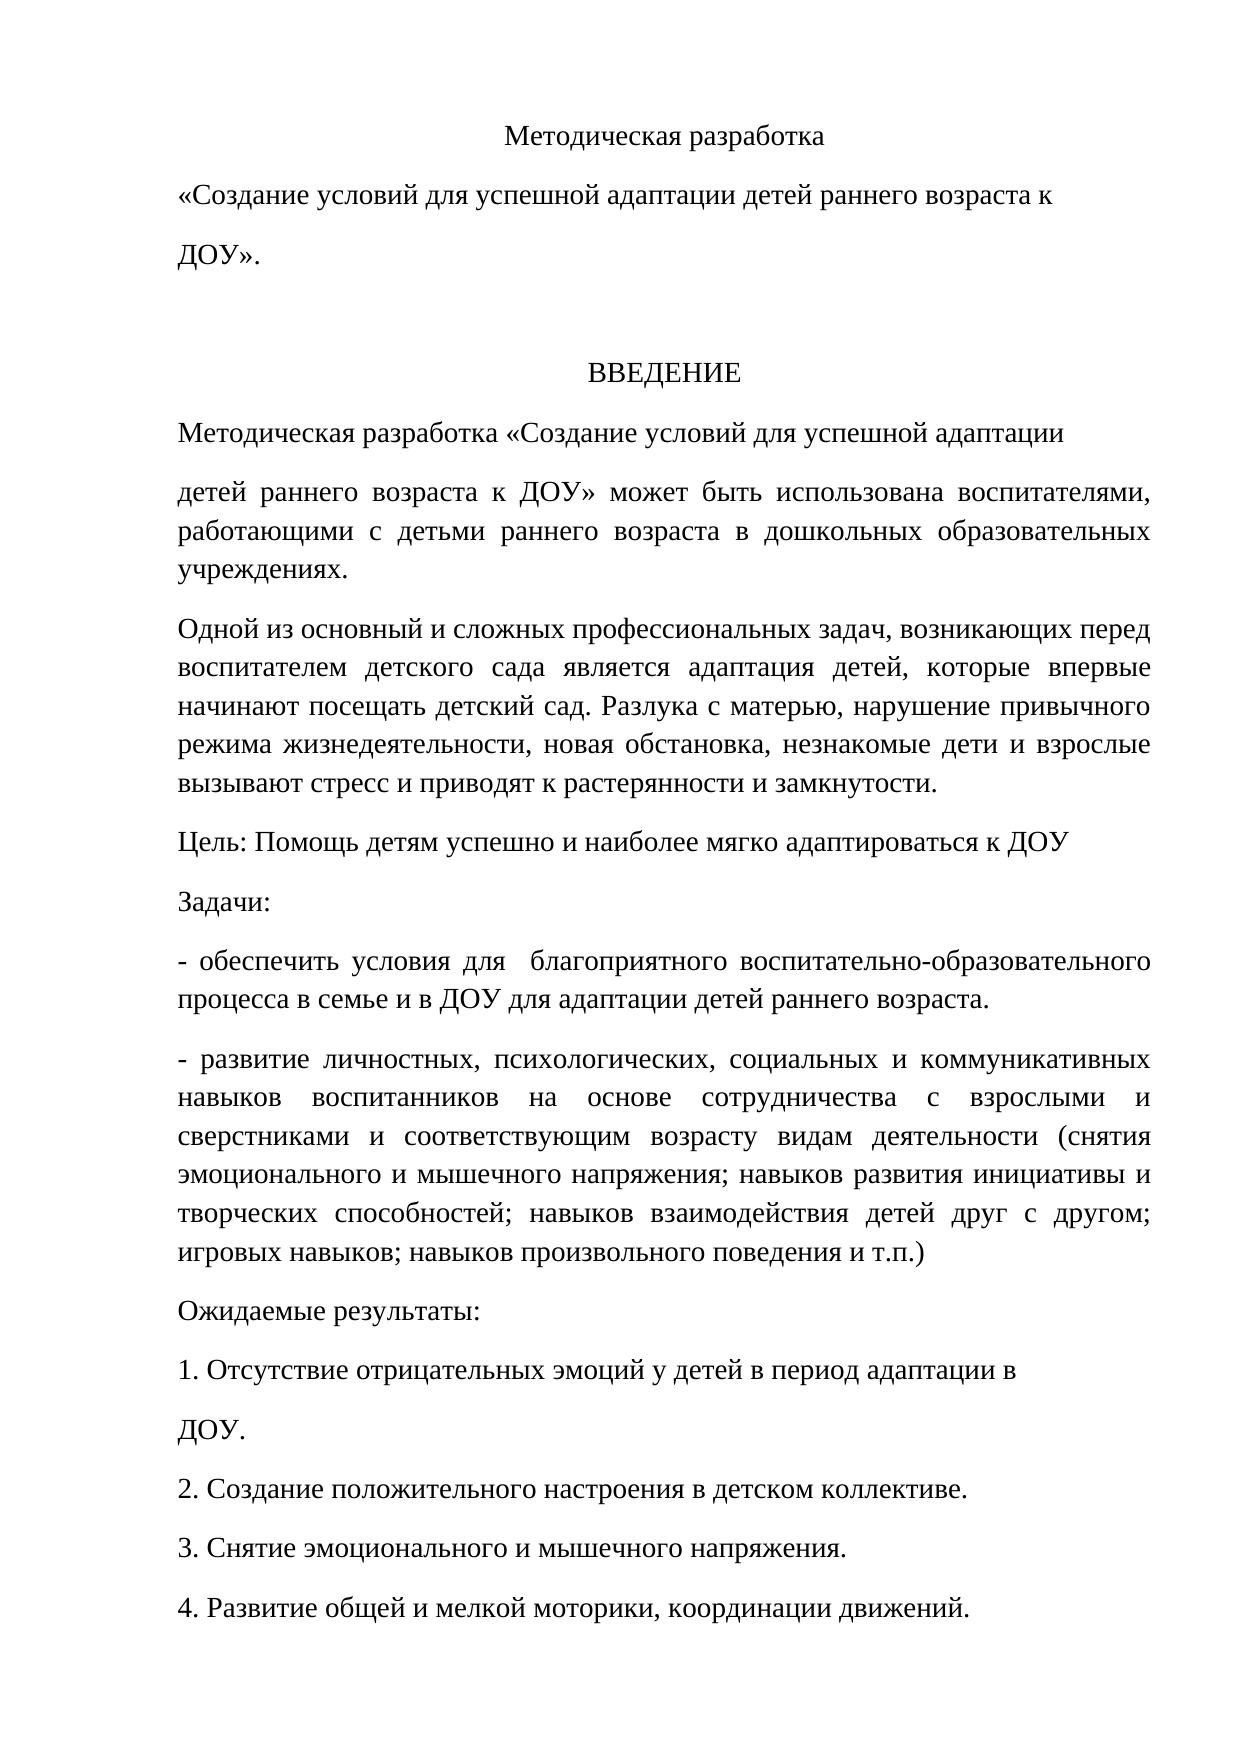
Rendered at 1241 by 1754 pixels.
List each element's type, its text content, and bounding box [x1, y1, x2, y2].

text Методическая разработка [177, 118, 1152, 152]
text Ожидаемые результаты: [177, 1293, 1152, 1327]
text ДОУ». [177, 237, 1152, 270]
text 2. Создание положительного настроения в детском коллективе. [177, 1471, 1152, 1505]
text Одной из основный и сложных профессиональных задач, возникающих перед воспитателем детского сада является адаптация детей, которые впервые начинают посещать детский сад. Разлука с матерью, нарушение привычного режима жизнедеятельности, новая обстановка, незнакомые дети и взрослые вызывают стресс и приводят к растерянности и замкнутости. [177, 611, 1152, 798]
text 1. Отсутствие отрицательных эмоций у детей в период адаптации в [177, 1352, 1152, 1386]
text ВВЕДЕНИЕ [177, 356, 1152, 389]
text Методическая разработка «Создание условий для успешной адаптации [177, 415, 1152, 448]
text Задачи: [177, 884, 1152, 917]
text - обеспечить условия для благоприятного воспитательно-образовательного процесса в семье и в ДОУ для адаптации детей раннего возраста. [177, 943, 1152, 1015]
text Цель: Помощь детям успешно и наиболее мягко адаптироваться к ДОУ [177, 824, 1152, 858]
text «Создание условий для успешной адаптации детей раннего возраста к [177, 177, 1152, 211]
text 4. Развитие общей и мелкой моторики, координации движений. [177, 1590, 1152, 1623]
text 3. Снятие эмоционального и мышечного напряжения. [177, 1531, 1152, 1564]
text детей раннего возраста к ДОУ» может быть использована воспитателями, работающими с детьми раннего возраста в дошкольных образовательных учреждениях. [177, 474, 1152, 585]
text - развитие личностных, психологических, социальных и коммуникативных навыков воспитанников на основе сотрудничества с взрослыми и сверстниками и соответствующим возрасту видам деятельности (снятия эмоционального и мышечного напряжения; навыков развития инициативы и творческих способностей; навыков взаимодействия детей друг с другом; игровых навыков; навыков произвольного поведения и т.п.) [177, 1041, 1152, 1267]
text ДОУ. [177, 1412, 1152, 1445]
